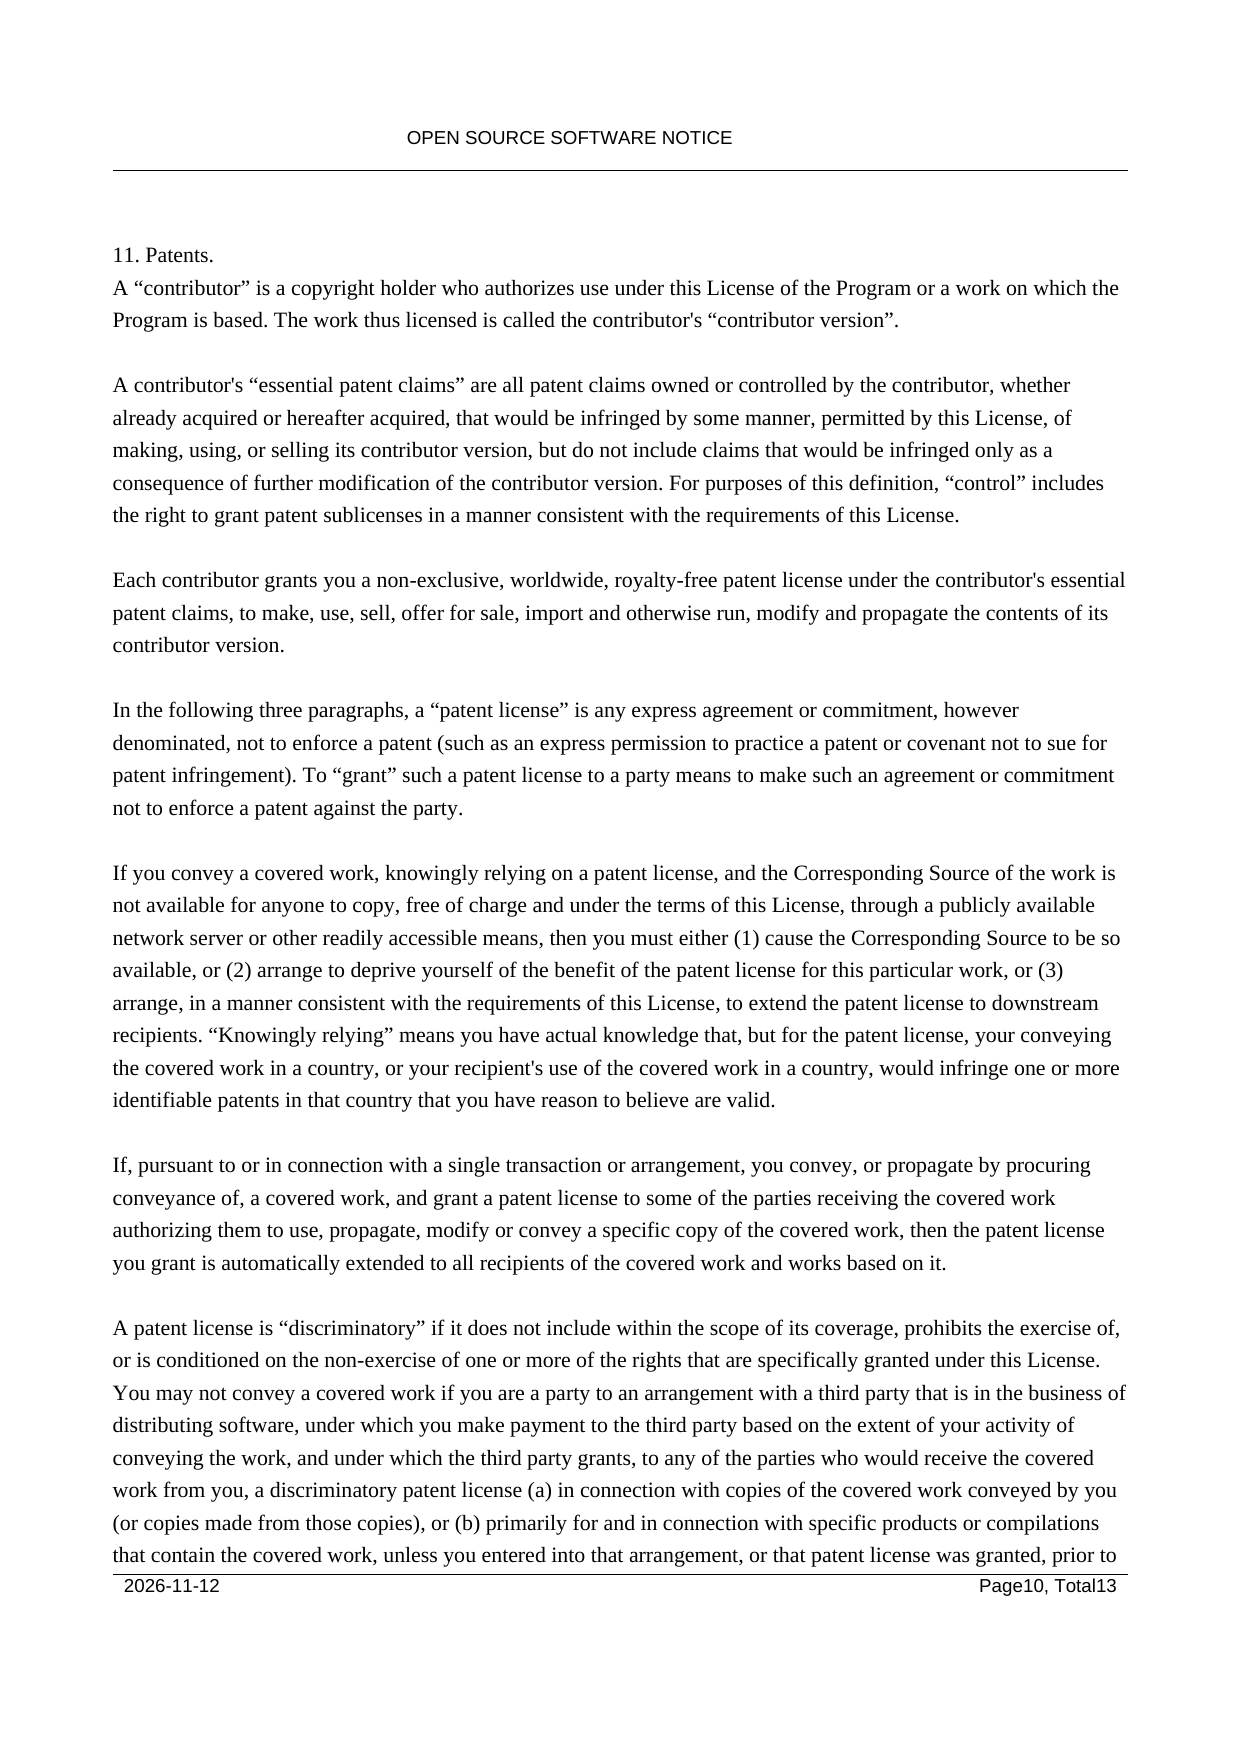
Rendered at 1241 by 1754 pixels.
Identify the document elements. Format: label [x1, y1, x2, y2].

text [112, 206, 1128, 1571]
